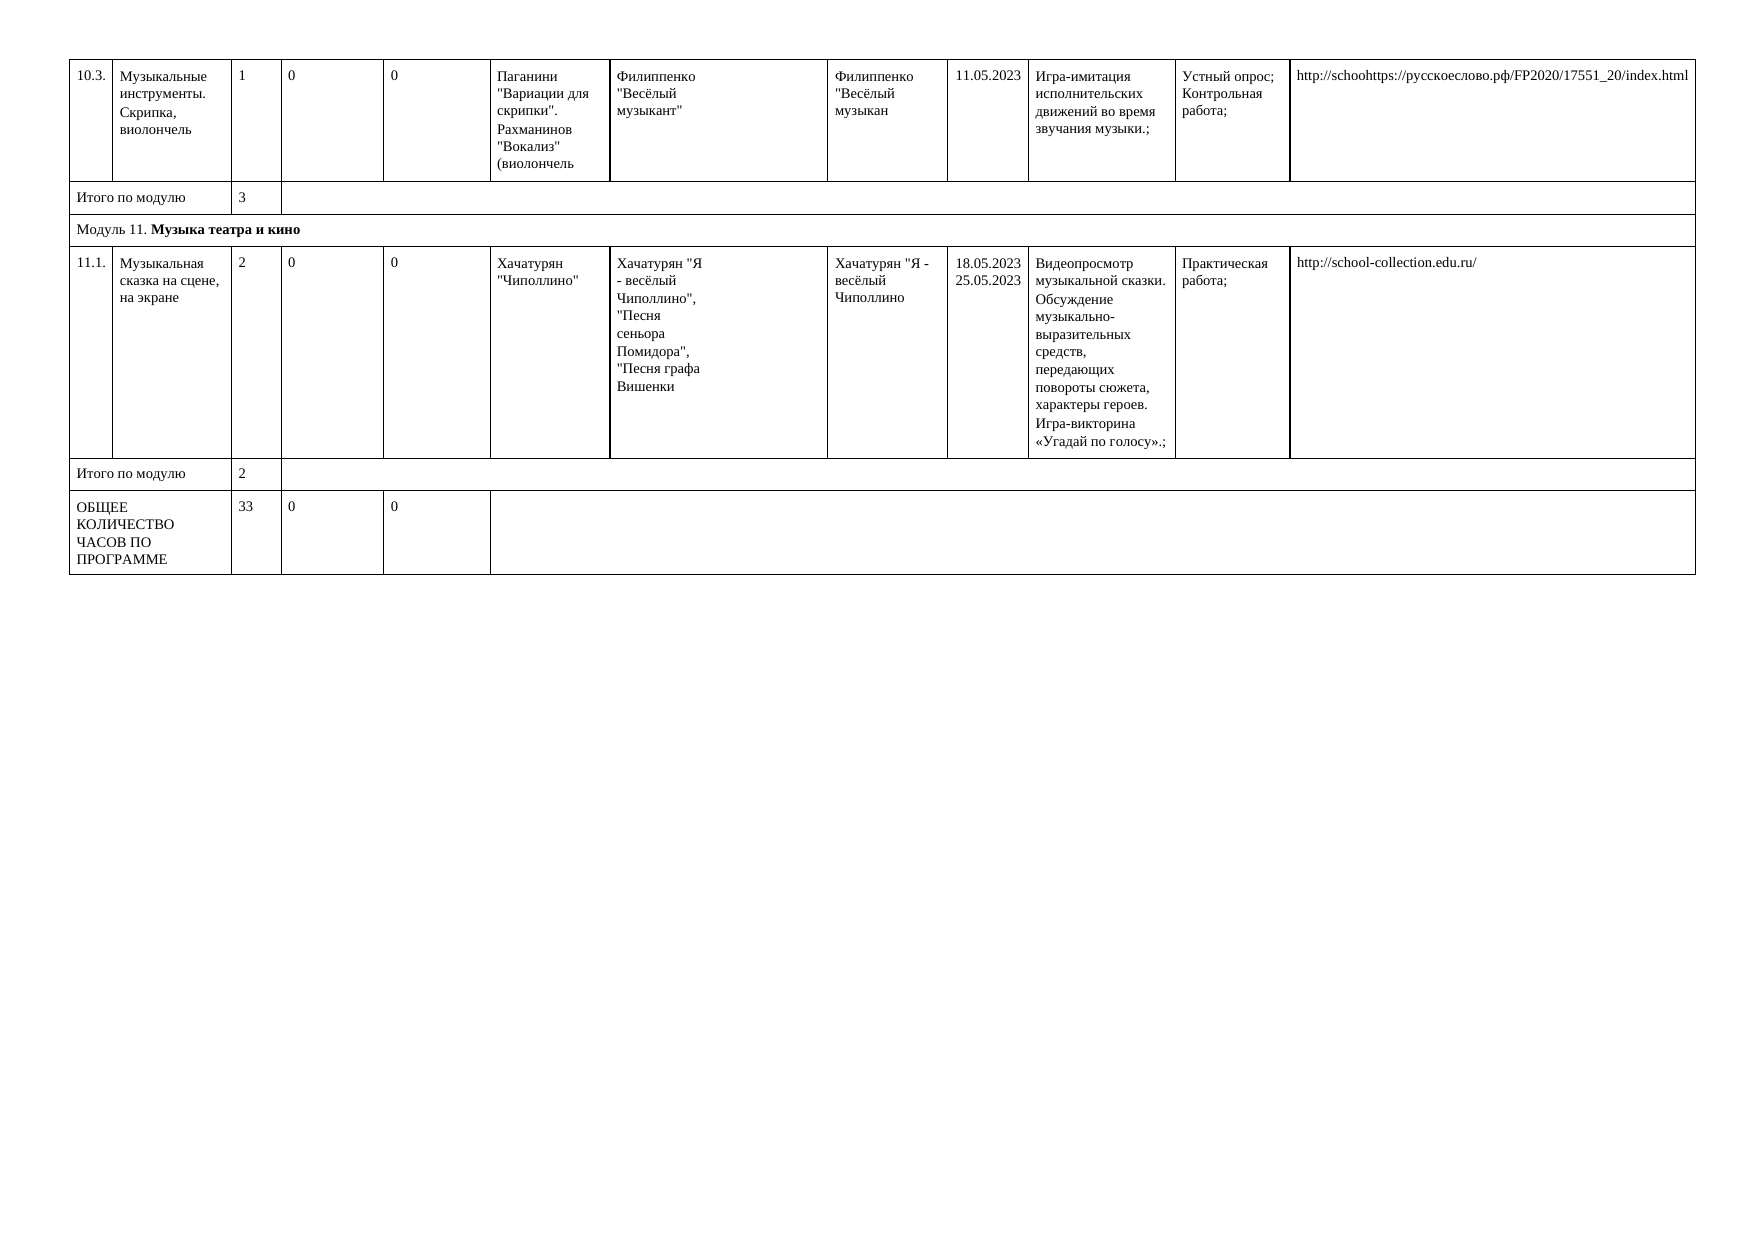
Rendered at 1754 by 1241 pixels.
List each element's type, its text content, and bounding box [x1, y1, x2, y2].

table_header Филиппенко "Весёлый музыкан [828, 60, 947, 181]
table_cell Итого по модулю [70, 459, 231, 490]
table_header Музыкальные инструменты. Скрипка, виолончель [113, 60, 231, 181]
table_cell 2 [232, 459, 281, 490]
table_cell [491, 491, 1695, 574]
table_cell 2 [232, 247, 281, 457]
table_cell Практическая работа; [1176, 247, 1289, 457]
table_header http://schoohttps://русскоеслово.рф/FP2020/17551_20/index.html [1291, 60, 1695, 181]
table_cell 11.1. [70, 247, 112, 457]
table_cell 33 [232, 491, 281, 574]
table_cell ОБЩЕЕ КОЛИЧЕСТВО ЧАСОВ ПО ПРОГРАММЕ [70, 491, 231, 574]
table_cell 0 [282, 247, 383, 457]
table_header 1 [232, 60, 281, 181]
table_cell 18.05.2023 25.05.2023 [948, 247, 1028, 457]
table_header Устный опрос; Контрольная работа; [1176, 60, 1289, 181]
table_cell 0 [384, 491, 490, 574]
table_cell [282, 182, 1695, 214]
table_cell Хачатурян "Я - весёлый Чиполлино", "Песня сеньора Помидора", "Песня графа Вишенки [611, 247, 827, 457]
table_cell Хачатурян "Чиполлино" [491, 247, 609, 457]
table_cell [282, 459, 1695, 490]
table_header 10.3. [70, 60, 112, 181]
table_header Паганини "Вариации для скрипки". Рахманинов "Вокализ" (виолончель [491, 60, 609, 181]
table_cell Модуль 11. Музыка театра и кино [70, 215, 1695, 246]
table_header 11.05.2023 [948, 60, 1028, 181]
table_cell Видеопросмотр музыкальной сказки. Обсуждение музыкально- выразительных средств, передающих повороты сюжета, характеры героев. Игра-викторина «Угадай по голосу».; [1029, 247, 1175, 457]
table_cell Музыкальная сказка на сцене, на экране [113, 247, 231, 457]
table_cell 0 [282, 491, 383, 574]
table_cell 0 [384, 247, 490, 457]
table_header 0 [384, 60, 490, 181]
table_header Филиппенко "Весёлый музыкант" [611, 60, 827, 181]
table_cell http://school-collection.edu.ru/ [1291, 247, 1695, 457]
table_cell 3 [232, 182, 281, 214]
table_cell Итого по модулю [70, 182, 231, 214]
table_cell Хачатурян "Я -весёлый Чиполлино [828, 247, 947, 457]
table_header 0 [282, 60, 383, 181]
table_header Игра-имитация исполнительских движений во время звучания музыки.; [1029, 60, 1175, 181]
